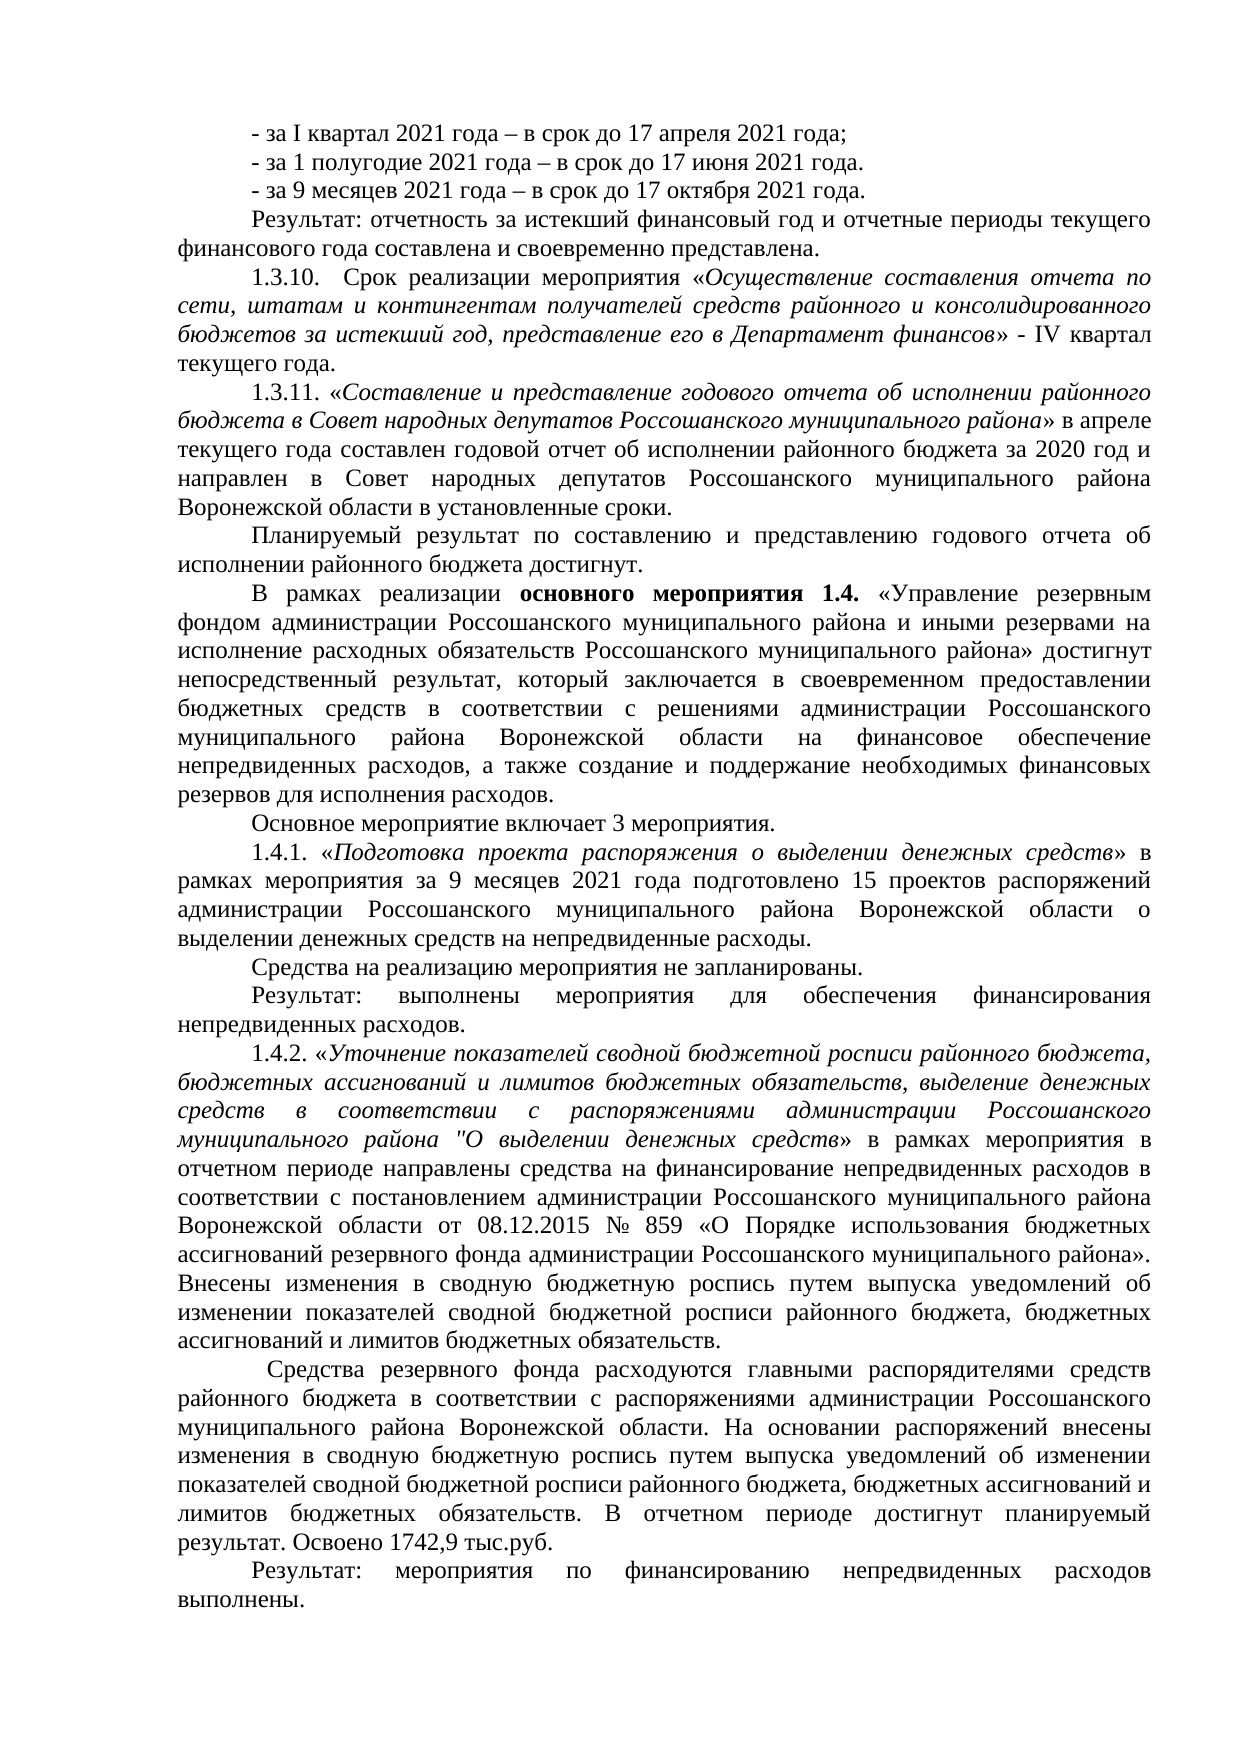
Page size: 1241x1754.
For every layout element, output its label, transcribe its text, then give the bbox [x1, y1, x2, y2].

text В рамках реализации основного мероприятия 1.4. «Управление резервным фондом администрации Россошанского муниципального района и иными резервами на исполнение расходных обязательств Россошанского муниципального района» достигнут непосредственный результат, который заключается в своевременном предоставлении бюджетных средств в соответствии с решениями администрации Россошанского муниципального района Воронежской области на финансовое обеспечение непредвиденных расходов, а также создание и поддержание необходимых финансовых резервов для исполнения расходов. [177, 578, 1152, 808]
text Планируемый результат по составлению и представлению годового отчета об исполнении районного бюджета достигнут. [177, 521, 1152, 578]
text Результат: выполнены мероприятия для обеспечения финансирования непредвиденных расходов. [177, 981, 1152, 1038]
text 1.3.11. «Составление и представление годового отчета об исполнении районного бюджета в Совет народных депутатов Россошанского муниципального района» в апреле текущего года составлен годовой отчет об исполнении районного бюджета за 2020 год и направлен в Совет народных депутатов Россошанского муниципального района Воронежской области в установленные сроки. [177, 377, 1152, 521]
text 1.4.2. «Уточнение показателей сводной бюджетной росписи районного бюджета, бюджетных ассигнований и лимитов бюджетных обязательств, выделение денежных средств в соответствии с распоряжениями администрации Россошанского муниципального района "О выделении денежных средств» в рамках мероприятия в отчетном периоде направлены средства на финансирование непредвиденных расходов в соответствии с постановлением администрации Россошанского муниципального района Воронежской области от 08.12.2015 № 859 «О Порядке использования бюджетных ассигнований резервного фонда администрации Россошанского муниципального района». Внесены изменения в сводную бюджетную роспись путем выпуска уведомлений об изменении показателей сводной бюджетной росписи районного бюджета, бюджетных ассигнований и лимитов бюджетных обязательств. [177, 1038, 1152, 1354]
text - за I квартал 2021 года – в срок до 17 апреля 2021 года; [177, 118, 1152, 147]
text 1.4.1. «Подготовка проекта распоряжения о выделении денежных средств» в рамках мероприятия за 9 месяцев 2021 года подготовлено 15 проектов распоряжений администрации Россошанского муниципального района Воронежской области о выделении денежных средств на непредвиденные расходы. [177, 837, 1152, 952]
text - за 9 месяцев 2021 года – в срок до 17 октября 2021 года. [177, 176, 1152, 204]
text Результат: мероприятия по финансированию непредвиденных расходов выполнены. [177, 1556, 1152, 1613]
text Средства резервного фонда расходуются главными распорядителями средств районного бюджета в соответствии с распоряжениями администрации Россошанского муниципального района Воронежской области. На основании распоряжений внесены изменения в сводную бюджетную роспись путем выпуска уведомлений об изменении показателей сводной бюджетной росписи районного бюджета, бюджетных ассигнований и лимитов бюджетных обязательств. В отчетном периоде достигнут планируемый результат. Освоено 1742,9 тыс.руб. [177, 1354, 1152, 1556]
text Результат: отчетность за истекший финансовый год и отчетные периоды текущего финансового года составлена и своевременно представлена. [177, 204, 1152, 262]
text 1.3.10. Срок реализации мероприятия «Осуществление составления отчета по сети, штатам и контингентам получателей средств районного и консолидированного бюджетов за истекший год, представление его в Департамент финансов» - IV квартал текущего года. [177, 262, 1152, 377]
text Средства на реализацию мероприятия не запланированы. [177, 952, 1152, 981]
text - за 1 полугодие 2021 года – в срок до 17 июня 2021 года. [177, 147, 1152, 176]
text Основное мероприятие включает 3 мероприятия. [177, 808, 1152, 837]
